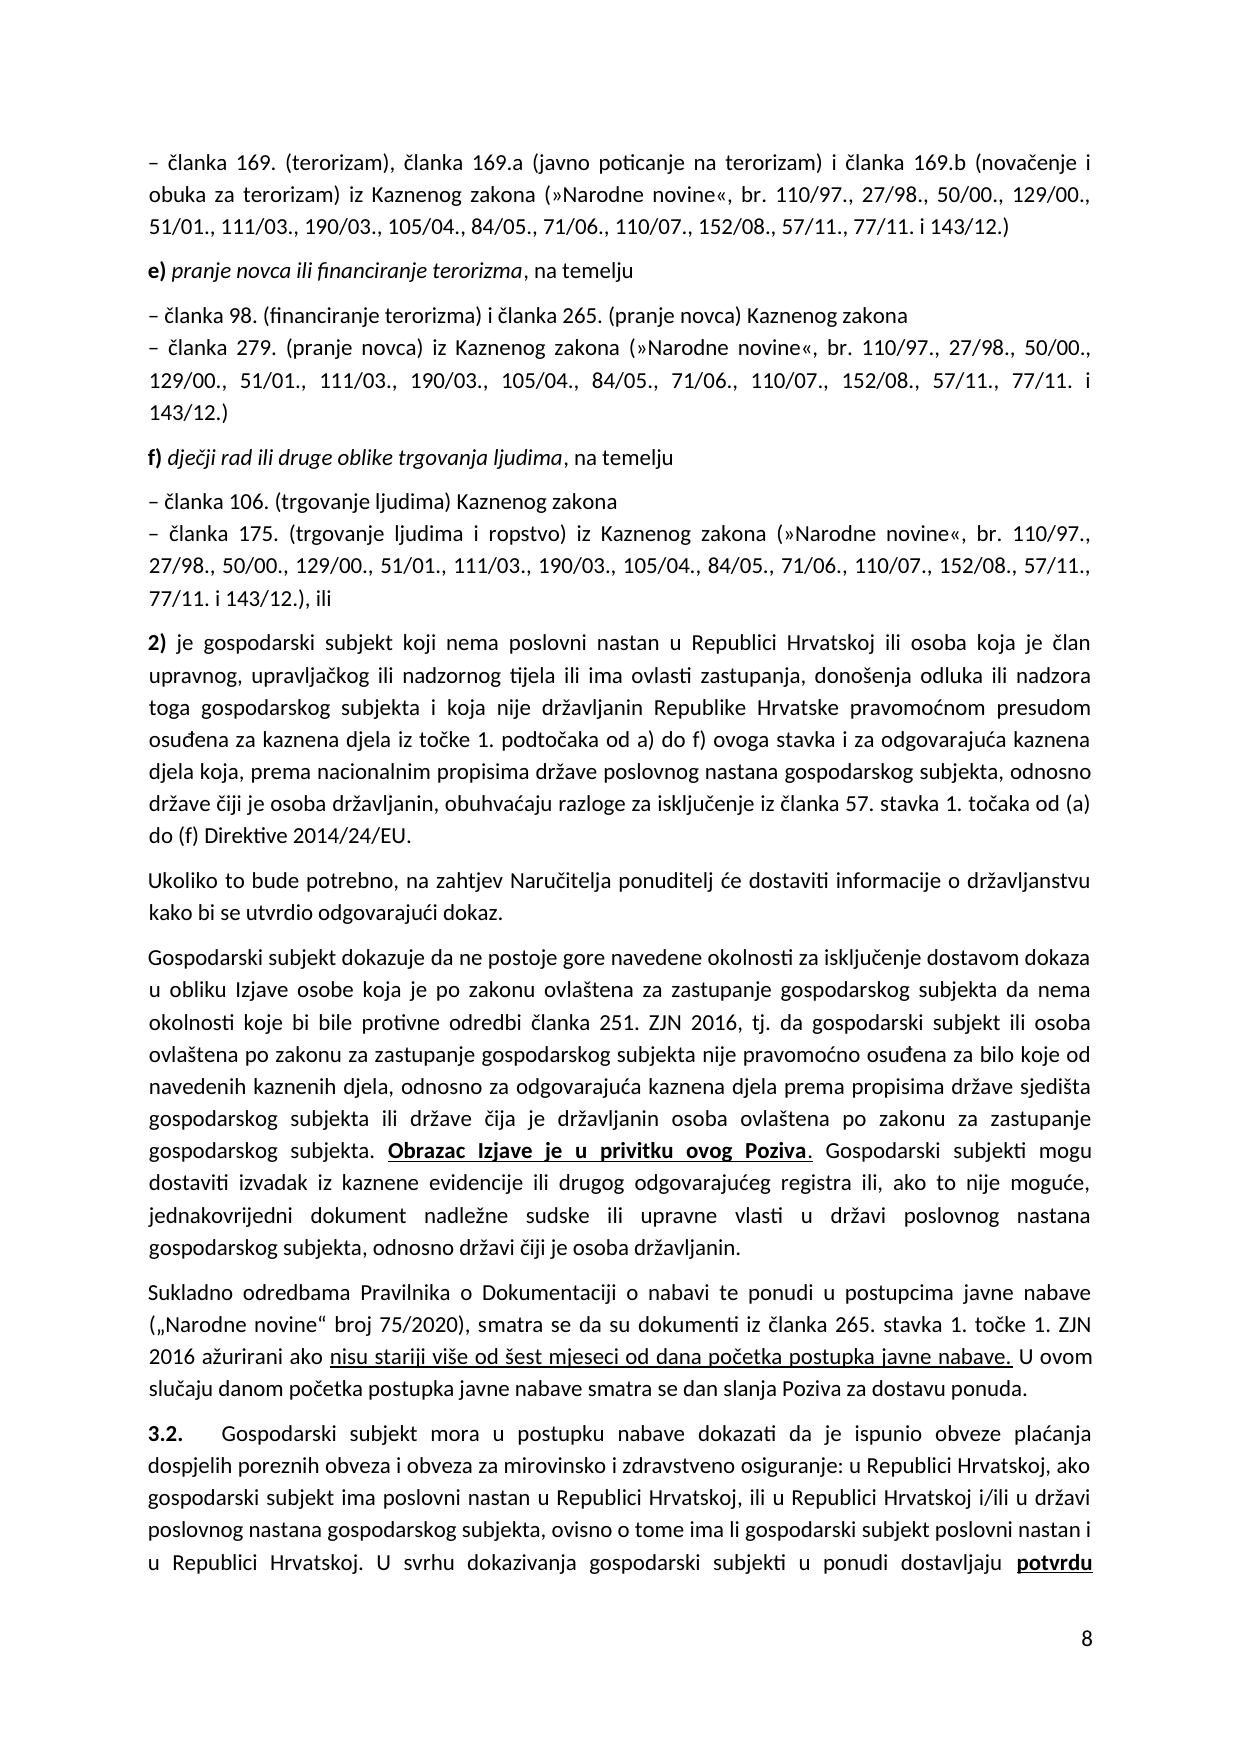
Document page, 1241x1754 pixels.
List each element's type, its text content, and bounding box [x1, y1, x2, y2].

text – članka 169. (terorizam), članka 169.a (javno poticanje na terorizam) i članka 169.b (novačenje i obuka za terorizam) iz Kaznenog zakona (»Narodne novine«, br. 110/97., 27/98., 50/00., 129/00., 51/01., 111/03., 190/03., 105/04., 84/05., 71/06., 110/07., 152/08., 57/11., 77/11. i 143/12.) [148, 148, 1093, 240]
text – članka 175. (trgovanje ljudima i ropstvo) iz Kaznenog zakona (»Narodne novine«, br. 110/97., 27/98., 50/00., 129/00., 51/01., 111/03., 190/03., 105/04., 84/05., 71/06., 110/07., 152/08., 57/11., 77/11. i 143/12.), ili [148, 519, 1093, 612]
text f) dječji rad ili druge oblike trgovanja ljudima, na temelju [148, 443, 1093, 471]
text Gospodarski subjekt dokazuje da ne postoje gore navedene okolnosti za isključenje dostavom dokaza u obliku Izjave osobe koja je po zakonu ovlaštena za zastupanje gospodarskog subjekta da nema okolnosti koje bi bile protivne odredbi članka 251. ZJN 2016, tj. da gospodarski subjekt ili osoba ovlaštena po zakonu za zastupanje gospodarskog subjekta nije pravomoćno osuđena za bilo koje od navedenih kaznenih djela, odnosno za odgovarajuća kaznena djela prema propisima države sjedišta gospodarskog subjekta ili države čija je državljanin osoba ovlaštena po zakonu za zastupanje gospodarskog subjekta. Obrazac Izjave je u privitku ovog Poziva. Gospodarski subjekti mogu dostaviti izvadak iz kaznene evidencije ili drugog odgovarajućeg registra ili, ako to nije moguće, jednakovrijedni dokument nadležne sudske ili upravne vlasti u državi poslovnog nastana gospodarskog subjekta, odnosno državi čiji je osoba državljanin. [148, 943, 1093, 1261]
text Sukladno odredbama Pravilnika o Dokumentaciji o nabavi te ponudi u postupcima javne nabave („Narodne novine“ broj 75/2020), smatra se da su dokumenti iz članka 265. stavka 1. točke 1. ZJN 2016 ažurirani ako nisu stariji više od šest mjeseci od dana početka postupka javne nabave. U ovom slučaju danom početka postupka javne nabave smatra se dan slanja Poziva za dostavu ponuda. [148, 1278, 1093, 1402]
text – članka 106. (trgovanje ljudima) Kaznenog zakona [148, 487, 1093, 515]
text e) pranje novca ili financiranje terorizma, na temelju [148, 257, 1093, 285]
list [148, 1419, 1093, 1576]
text Ukoliko to bude potrebno, na zahtjev Naručitelja ponuditelj će dostaviti informacije o državljanstvu kako bi se utvrdio odgovarajući dokaz. [148, 866, 1093, 927]
text – članka 279. (pranje novca) iz Kaznenog zakona (»Narodne novine«, br. 110/97., 27/98., 50/00., 129/00., 51/01., 111/03., 190/03., 105/04., 84/05., 71/06., 110/07., 152/08., 57/11., 77/11. i 143/12.) [148, 333, 1093, 426]
text 2) je gospodarski subjekt koji nema poslovni nastan u Republici Hrvatskoj ili osoba koja je član upravnog, upravljačkog ili nadzornog tijela ili ima ovlasti zastupanja, donošenja odluka ili nadzora toga gospodarskog subjekta i koja nije državljanin Republike Hrvatske pravomoćnom presudom osuđena za kaznena djela iz točke 1. podtočaka od a) do f) ovoga stavka i za odgovarajuća kaznena djela koja, prema nacionalnim propisima države poslovnog nastana gospodarskog subjekta, odnosno države čiji je osoba državljanin, obuhvaćaju razloge za isključenje iz članka 57. stavka 1. točaka od (a) do (f) Direktive 2014/24/EU. [148, 628, 1093, 850]
text – članka 98. (financiranje terorizma) i članka 265. (pranje novca) Kaznenog zakona [148, 301, 1093, 329]
